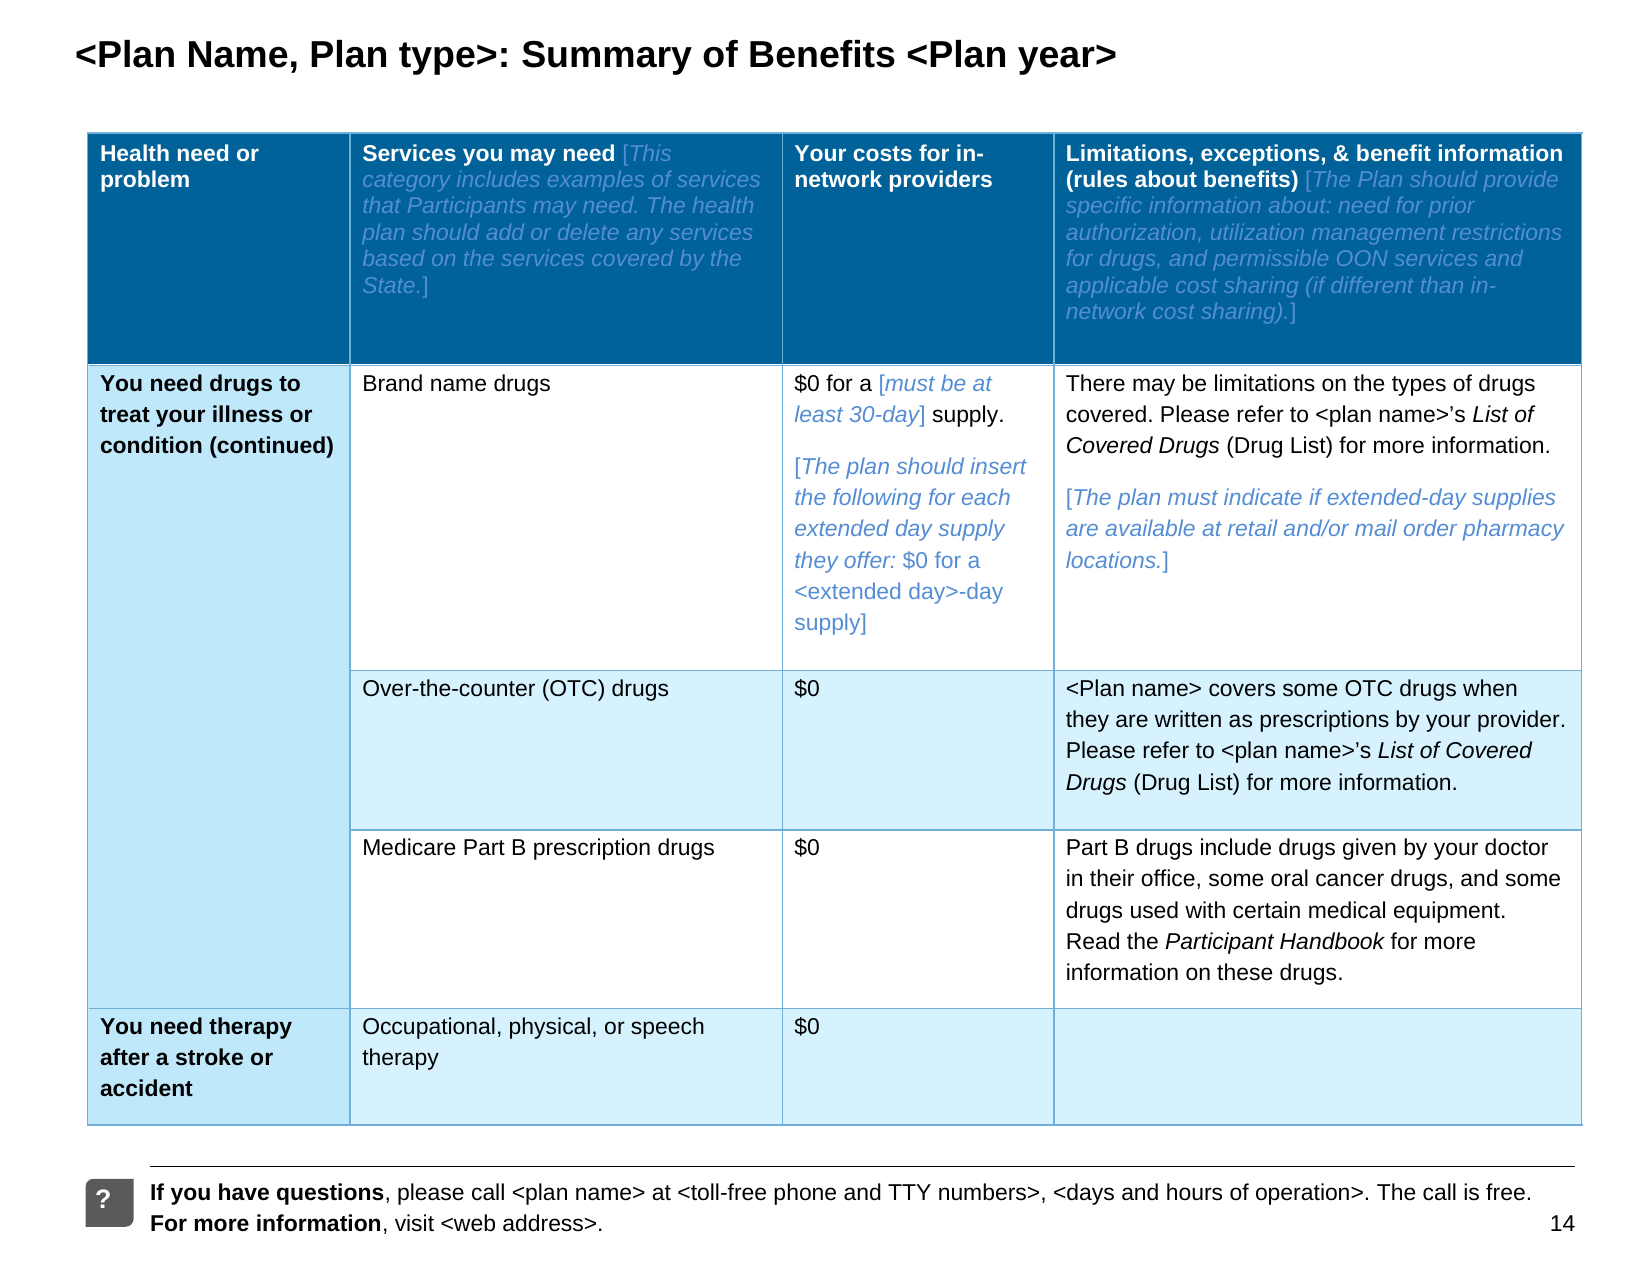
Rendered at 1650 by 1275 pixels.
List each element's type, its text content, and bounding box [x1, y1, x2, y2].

table_cell $0 [783, 1009, 1053, 1124]
table_cell [1055, 1009, 1581, 1124]
table_cell Occupational, physical, or speech therapy [351, 1009, 782, 1124]
table_cell Medicare Part B prescription drugs [351, 831, 782, 1008]
table_cell You need therapy after a stroke or accident [88, 1009, 349, 1124]
table_cell You need drugs to treat your illness or condition (continued) [88, 366, 349, 1008]
table_header Health need or problem [88, 134, 349, 364]
table_cell Brand name drugs [351, 366, 782, 670]
table_header Limitations, exceptions, & benefit information (rules about benefits) [The Plan should provide specific information about: need for prior authorization, utilization management restrictions for drugs, and permissible OON services and applicable cost sharing (if different than in-network cost sharing).] [1055, 134, 1581, 364]
table_cell Part B drugs include drugs given by your doctor in their office, some oral cancer drugs, and some drugs used with certain medical equipment. Read the Participant Handbook for more information on these drugs. [1055, 831, 1581, 1008]
table_header Services you may need [This category includes examples of services that Participants may need. The health plan should add or delete any services based on the services covered by the State.] [351, 134, 782, 364]
table_cell $0 [783, 671, 1053, 829]
table_cell <Plan name> covers some OTC drugs when they are written as prescriptions by your provider. Please refer to <plan name>’s List of Covered Drugs (Drug List) for more information. [1055, 671, 1581, 829]
table_cell $0 [783, 831, 1053, 1008]
table_header Your costs for in-network providers [783, 134, 1053, 364]
table_cell Over-the-counter (OTC) drugs [351, 671, 782, 829]
